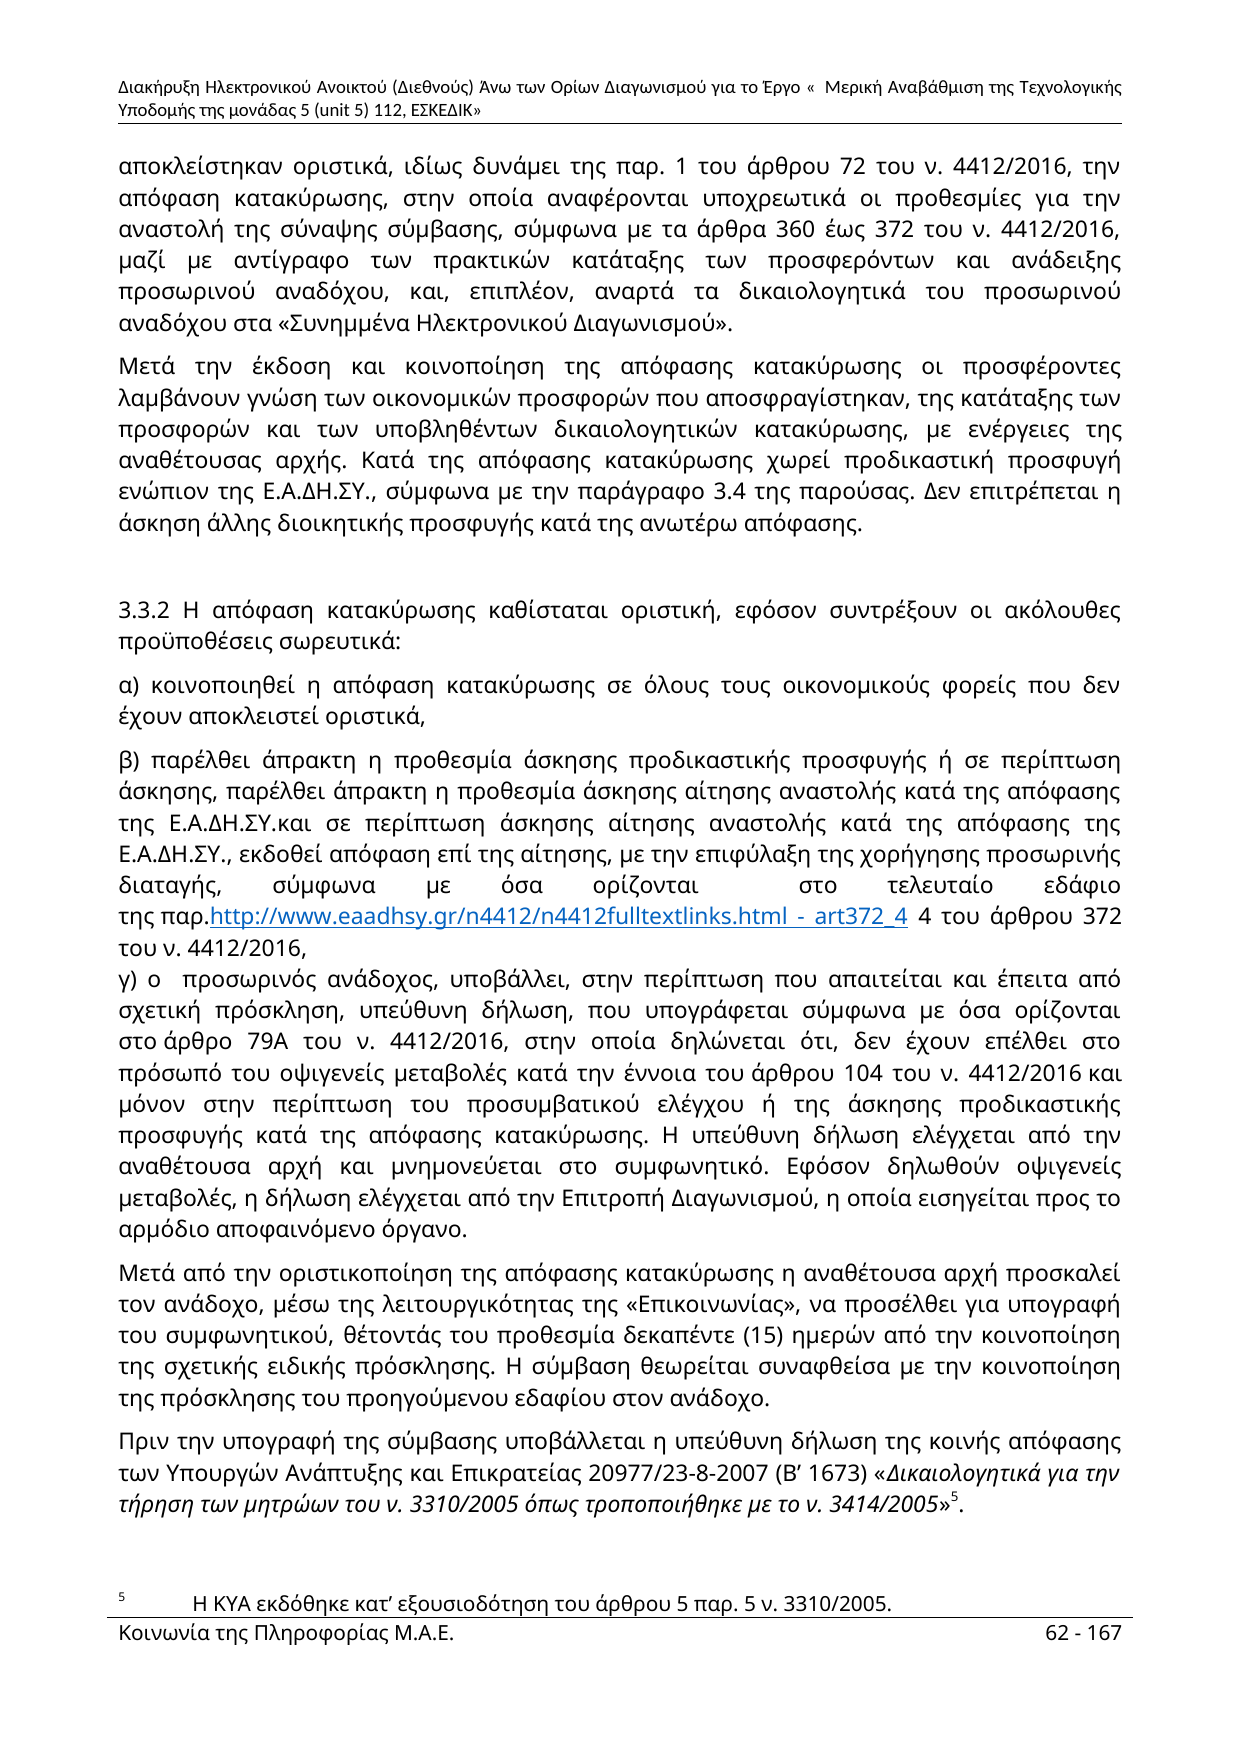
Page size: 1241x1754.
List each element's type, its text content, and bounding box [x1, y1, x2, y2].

text β) παρέλθει άπρακτη η προθεσμία άσκησης προδικαστικής προσφυγής ή σε περίπτωση άσκησης, παρέλθει άπρακτη η προθεσμία άσκησης αίτησης αναστολής κατά της απόφασης της Ε.Α.ΔΗ.ΣΥ.και σε περίπτωση άσκησης αίτησης αναστολής κατά της απόφασης της Ε.Α.ΔΗ.ΣΥ., εκδοθεί απόφαση επί της αίτησης, με την επιφύλαξη της χορήγησης προσωρινής διαταγής, σύμφωνα με όσα ορίζονται στο τελευταίο εδάφιο της παρ.http://www.eaadhsy.gr/n4412/n4412fulltextlinks.html - art372_4 4 του άρθρου 372 του ν. 4412/2016, [118, 744, 1122, 963]
text α) κοινοποιηθεί η απόφαση κατακύρωσης σε όλους τους οικονομικούς φορείς που δεν έχουν αποκλειστεί οριστικά, [118, 669, 1122, 731]
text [118, 150, 1122, 338]
text Μετά την έκδοση και κοινοποίηση της απόφασης κατακύρωσης οι προσφέροντες λαμβάνουν γνώση των οικονομικών προσφορών που αποσφραγίστηκαν, της κατάταξης των προσφορών και των υποβληθέντων δικαιολογητικών κατακύρωσης, με ενέργειες της αναθέτουσας αρχής. Κατά της απόφασης κατακύρωσης χωρεί προδικαστική προσφυγή ενώπιον της Ε.Α.ΔΗ.ΣΥ., σύμφωνα με την παράγραφο 3.4 της παρούσας. Δεν επιτρέπεται η άσκηση άλλης διοικητικής προσφυγής κατά της ανωτέρω απόφασης. [118, 350, 1122, 538]
text Πριν την υπογραφή της σύμβασης υποβάλλεται η υπεύθυνη δήλωση της κοινής απόφασης των Υπουργών Ανάπτυξης και Επικρατείας 20977/23-8-2007 (Β’ 1673) «Δικαιολογητικά για την τήρηση των μητρώων του ν. 3310/2005 όπως τροποποιήθηκε με το ν. 3414/2005». [118, 1425, 1122, 1519]
text γ) ο προσωρινός ανάδοχος, υποβάλλει, στην περίπτωση που απαιτείται και έπειτα από σχετική πρόσκληση, υπεύθυνη δήλωση, που υπογράφεται σύμφωνα με όσα ορίζονται στο άρθρο 79Α του ν. 4412/2016, στην οποία δηλώνεται ότι, δεν έχουν επέλθει στο πρόσωπό του οψιγενείς μεταβολές κατά την έννοια του άρθρου 104 του ν. 4412/2016 και μόνον στην περίπτωση του προσυμβατικού ελέγχου ή της άσκησης προδικαστικής προσφυγής κατά της απόφασης κατακύρωσης. Η υπεύθυνη δήλωση ελέγχεται από την αναθέτουσα αρχή και μνημονεύεται στο συμφωνητικό. Εφόσον δηλωθούν οψιγενείς μεταβολές, η δήλωση ελέγχεται από την Επιτροπή Διαγωνισμού, η οποία εισηγείται προς το αρμόδιο αποφαινόμενο όργανο. [118, 963, 1122, 1244]
text Μετά από την οριστικοποίηση της απόφασης κατακύρωσης η αναθέτουσα αρχή προσκαλεί τον ανάδοχο, μέσω της λειτουργικότητας της «Επικοινωνίας», να προσέλθει για υπογραφή του συμφωνητικού, θέτοντάς του προθεσμία δεκαπέντε (15) ημερών από την κοινοποίηση της σχετικής ειδικής πρόσκλησης. Η σύμβαση θεωρείται συναφθείσα με την κοινοποίηση της πρόσκλησης του προηγούμενου εδαφίου στον ανάδοχο. [118, 1256, 1122, 1413]
text 3.3.2 Η απόφαση κατακύρωσης καθίσταται οριστική, εφόσον συντρέξουν οι ακόλουθες προϋποθέσεις σωρευτικά: [118, 594, 1122, 656]
